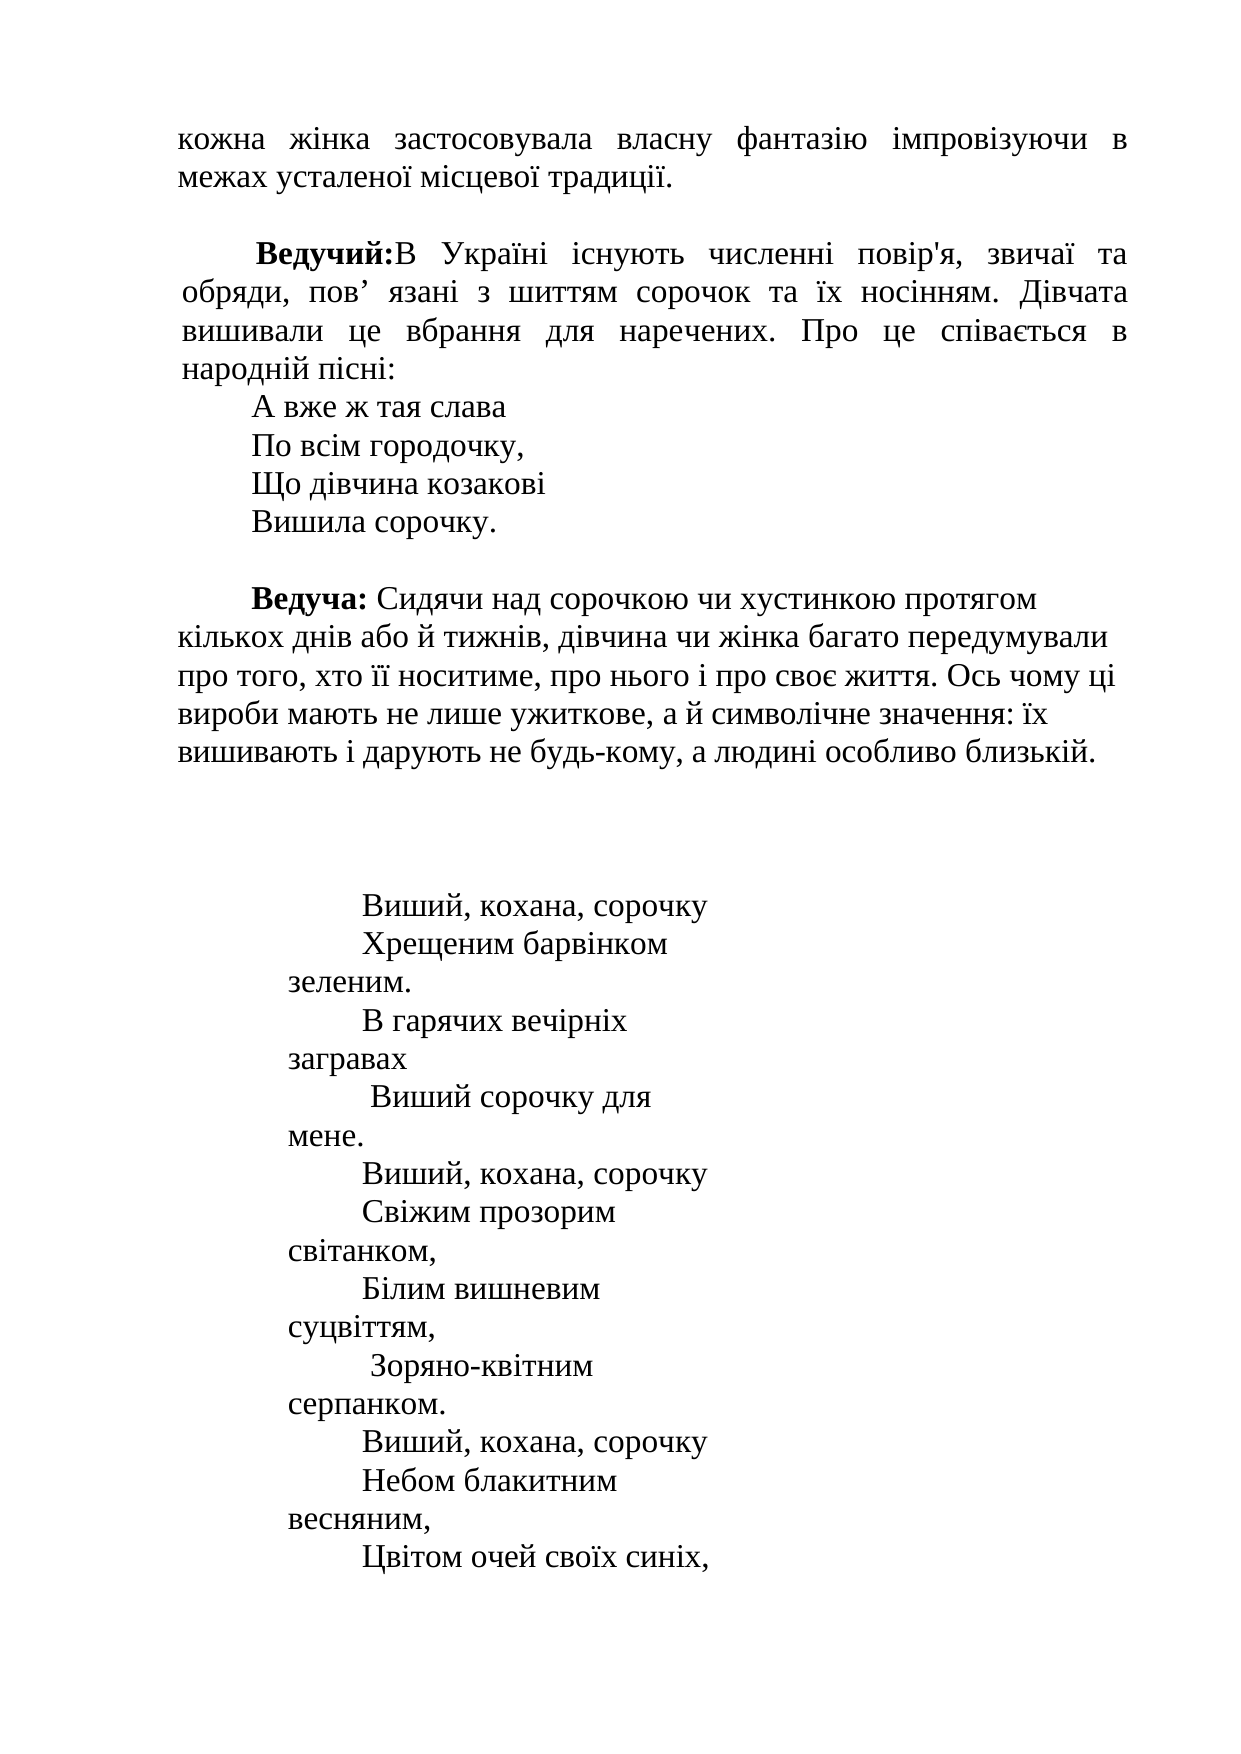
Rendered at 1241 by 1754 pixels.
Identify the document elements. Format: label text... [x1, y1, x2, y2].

text Ведуча: Сидячи над сорочкою чи хустинкою протягом кількох днів або й тижнів, дівчина чи жінка багато передумували про того, хто її носитиме, про нього і про своє життя. Ось чому ці вироби мають не лише ужиткове, а й символічне значення: їх вишивають і дарують не будь-кому, а людині особливо близькій. [177, 578, 1152, 770]
text По всім городочку, [177, 425, 1152, 463]
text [177, 118, 1128, 195]
text Виший, кохана, сорочку [288, 1153, 712, 1191]
text Зоряно-квітним серпанком. [288, 1345, 712, 1421]
text В гарячих вечірніх загравах [288, 1000, 712, 1076]
text Свіжим прозорим світанком, [288, 1191, 712, 1268]
text Білим вишневим суцвіттям, [288, 1268, 712, 1345]
text Виший, кохана, сорочку [288, 885, 712, 923]
text А вже ж тая слава [177, 386, 1152, 425]
text Цвітом очей своїх синіх, [288, 1536, 712, 1575]
text Вишила сорочку. [177, 501, 1152, 540]
text Що дівчина козакові [177, 463, 1152, 501]
text Небом блакитним весняним, [288, 1460, 712, 1536]
text Виший сорочку для мене. [288, 1076, 712, 1153]
text Хрещеним барвінком зеленим. [288, 923, 712, 1000]
text Виший, кохана, сорочку [288, 1421, 712, 1460]
text Ведучий:В Україні існують численні повір'я, звичаї та обряди, пов’ язані з шиттям сорочок та їх носінням. Дівчата вишивали це вбрання для наречених. Про це співається в народній пісні: [182, 233, 1128, 386]
